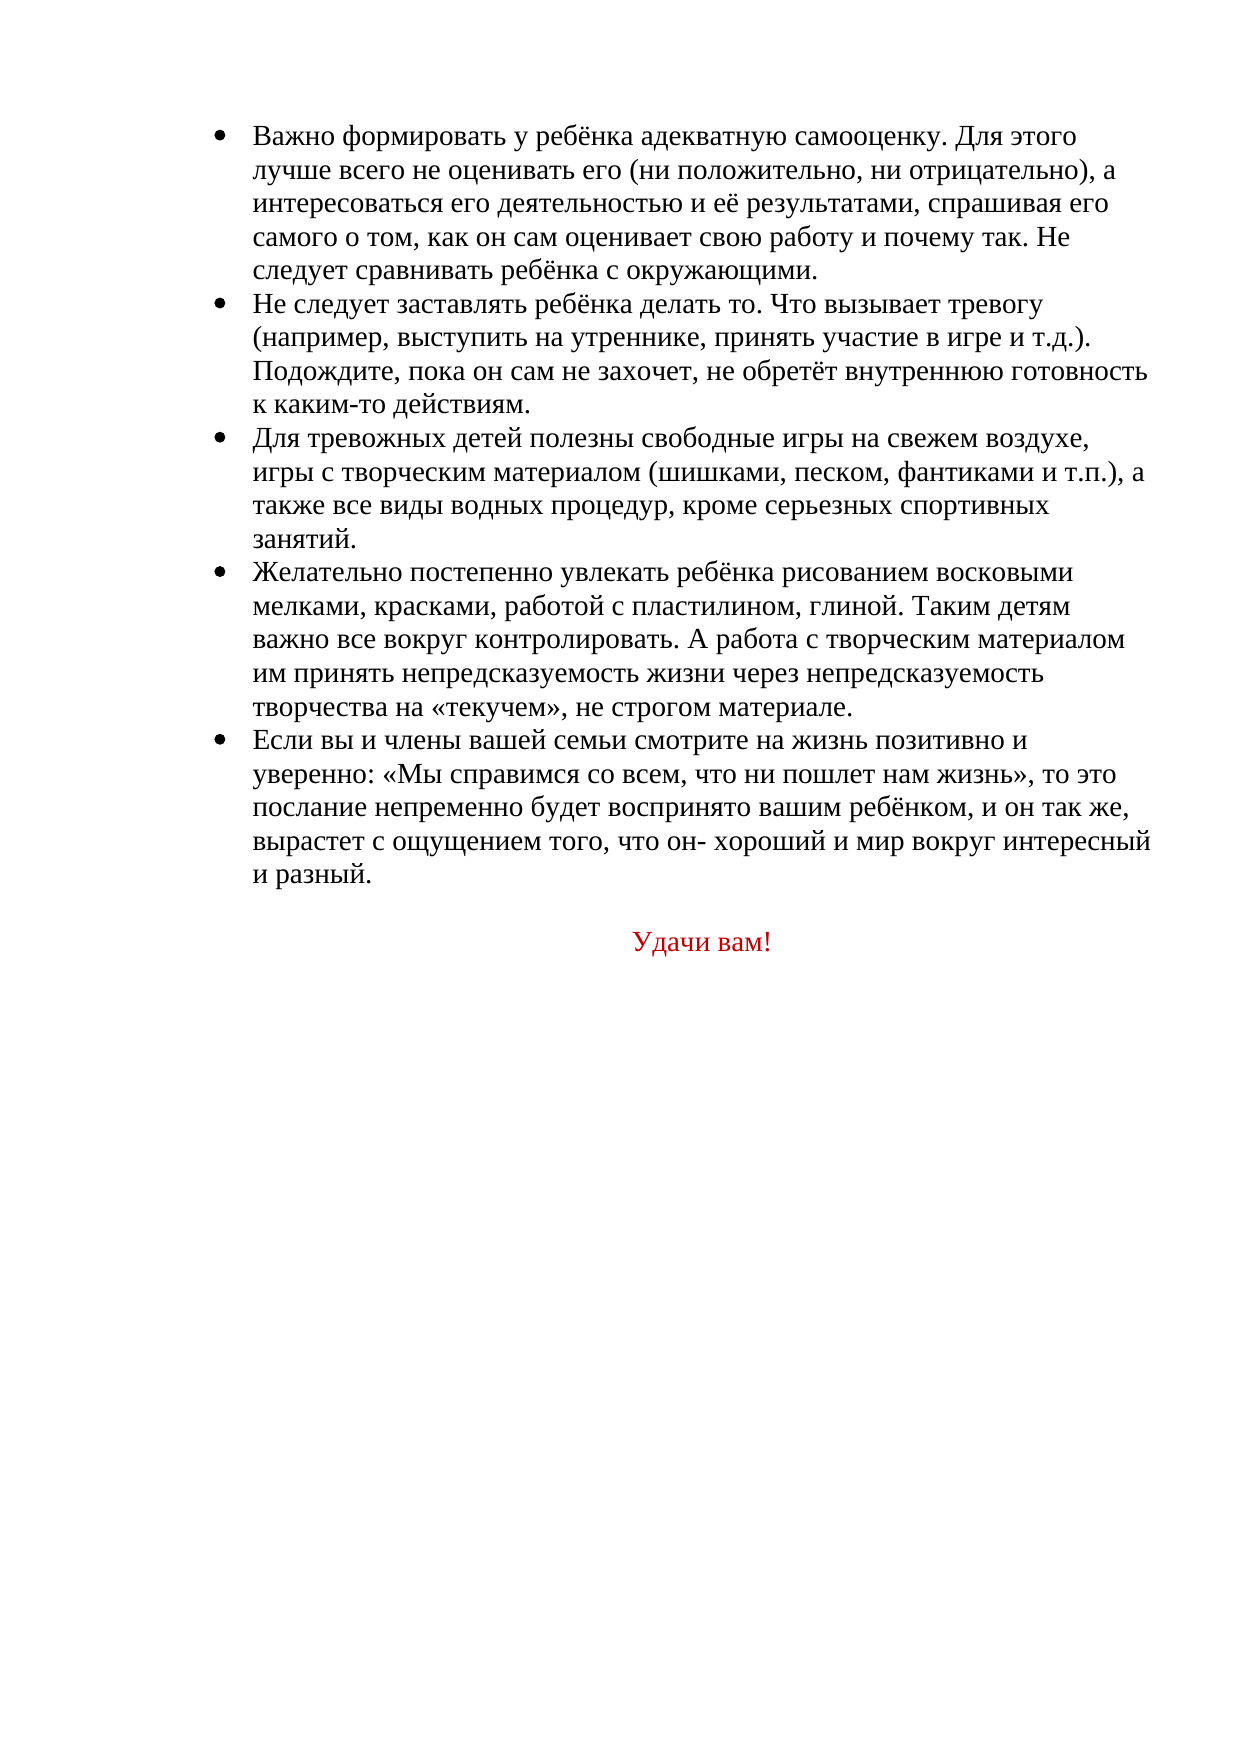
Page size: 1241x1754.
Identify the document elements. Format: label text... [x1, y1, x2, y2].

list Для тревожных детей полезны свободные игры на свежем воздухе, игры с творческим материалом (шишками, песком, фантиками и т.п.), а также все виды водных процедур, кроме серьезных спортивных занятий. [215, 420, 1152, 554]
list Важно формировать у ребёнка адекватную самооценку. Для этого лучше всего не оценивать его (ни положительно, ни отрицательно), а интересоваться его деятельностью и её результатами, спрашивая его самого о том, как он сам оценивает свою работу и почему так. Не следует сравнивать ребёнка с окружающими. [215, 118, 1152, 286]
list Не следует заставлять ребёнка делать то. Что вызывает тревогу (например, выступить на утреннике, принять участие в игре и т.д.). Подождите, пока он сам не захочет, не обретёт внутреннюю готовность к каким-то действиям. [215, 286, 1152, 420]
list Желательно постепенно увлекать ребёнка рисованием восковыми мелками, красками, работой с пластилином, глиной. Таким детям важно все вокруг контролировать. А работа с творческим материалом им принять непредсказуемость жизни через непредсказуемость творчества на «текучем», не строгом материале. [215, 554, 1152, 722]
text Удачи вам! [252, 924, 1152, 957]
list Если вы и члены вашей семьи смотрите на жизнь позитивно и уверенно: «Мы справимся со всем, что ни пошлет нам жизнь», то это послание непременно будет воспринято вашим ребёнком, и он так же, вырастет с ощущением того, что он- хороший и мир вокруг интересный и разный. [215, 722, 1152, 890]
